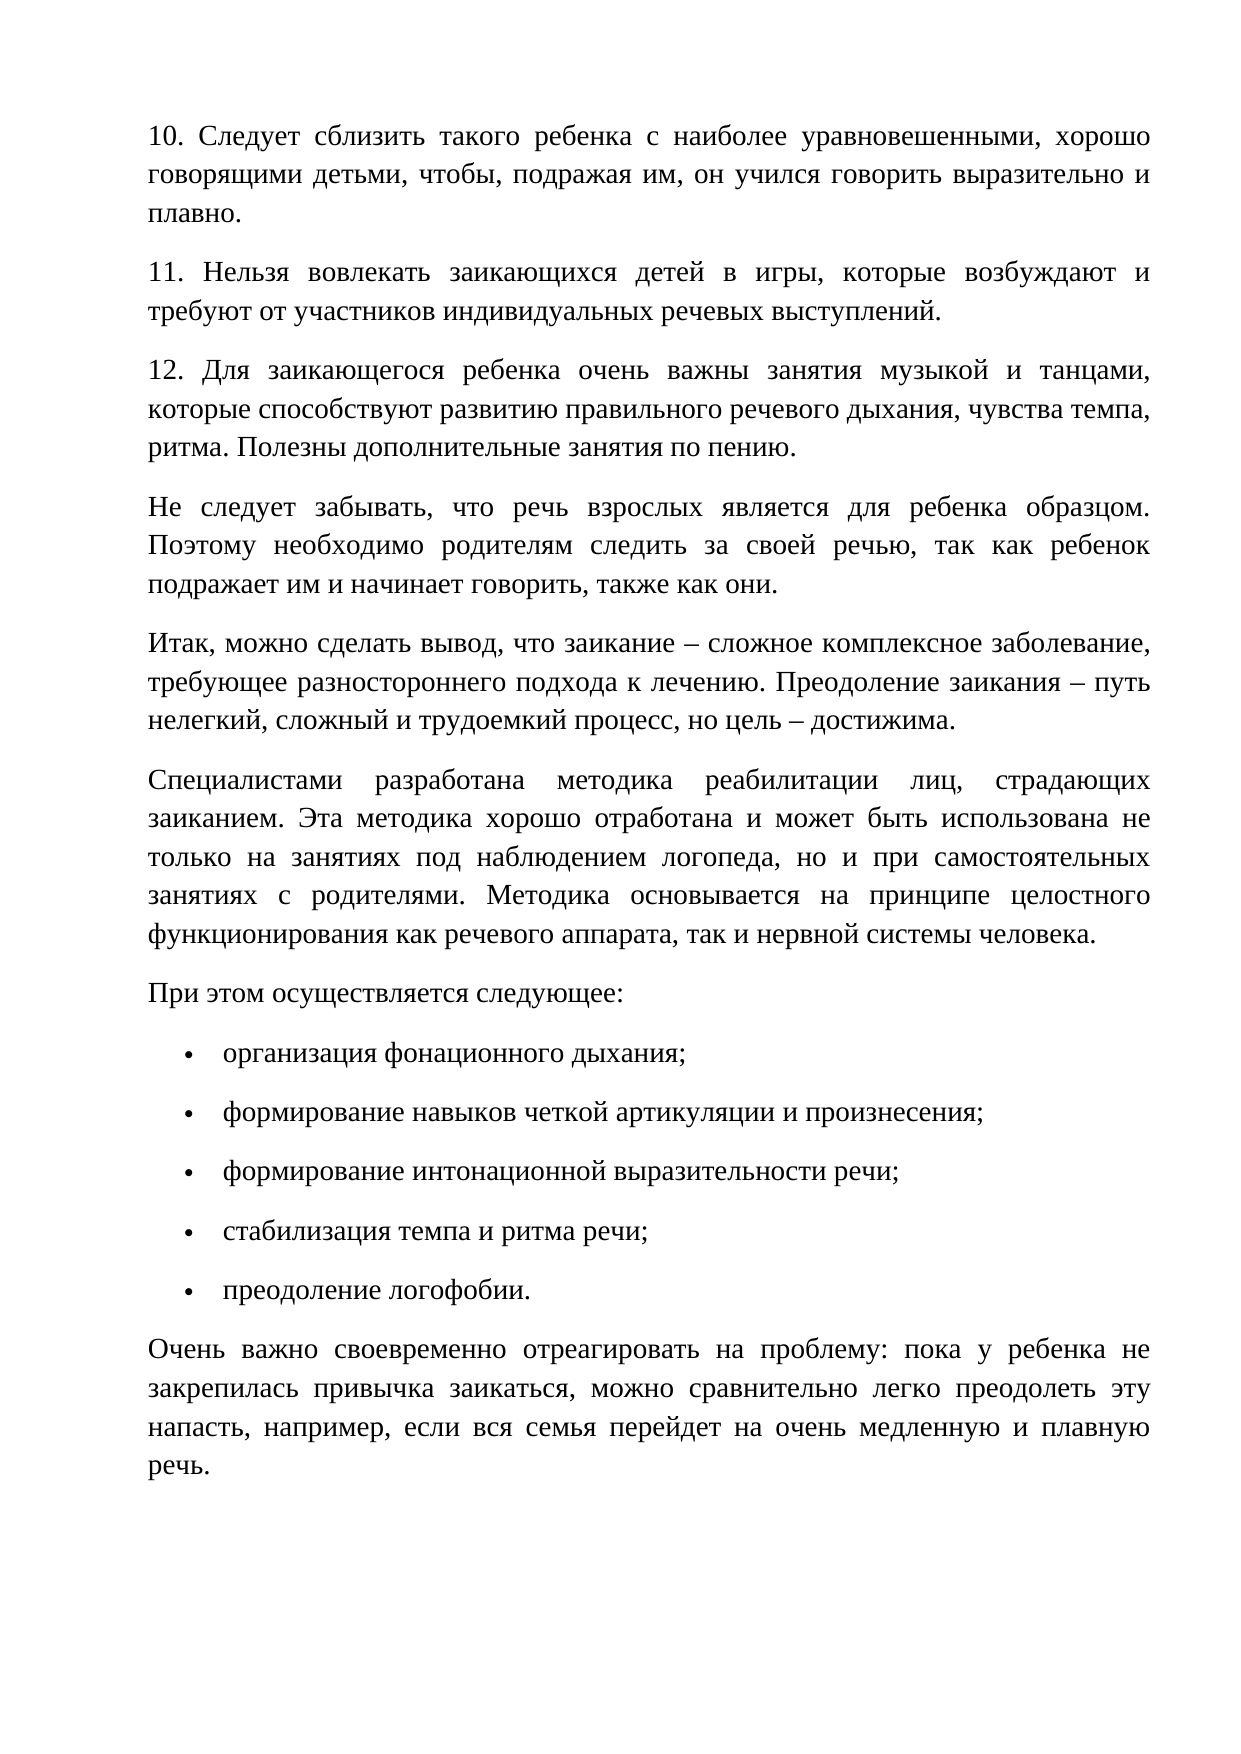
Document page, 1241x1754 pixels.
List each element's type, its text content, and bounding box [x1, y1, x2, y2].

list организация фонационного дыхания; [185, 1035, 1152, 1068]
text 10. Следует сблизить такого ребенка с наиболее уравновешенными, хорошо говорящими детьми, чтобы, подражая им, он учился говорить выразительно и плавно. [148, 118, 1152, 229]
text 11. Нельзя вовлекать заикающихся детей в игры, которые возбуждают и требуют от участников индивидуальных речевых выступлений. [148, 254, 1152, 327]
text Очень важно своевременно отреагировать на проблему: пока у ребенка не закрепилась привычка заикаться, можно сравнительно легко преодолеть эту напасть, например, если вся семья перейдет на очень медленную и плавную речь. [148, 1332, 1152, 1481]
list стабилизация темпа и ритма речи; [185, 1213, 1152, 1246]
list формирование навыков четкой артикуляции и произнесения; [185, 1094, 1152, 1128]
text При этом осуществляется следующее: [148, 975, 1152, 1009]
text Итак, можно сделать вывод, что заикание – сложное комплексное заболевание, требующее разностороннего подхода к лечению. Преодоление заикания – путь нелегкий, сложный и трудоемкий процесс, но цель – достижима. [148, 625, 1152, 736]
text Специалистами разработана методика реабилитации лиц, страдающих заиканием. Эта методика хорошо отработана и может быть использована не только на занятиях под наблюдением логопеда, но и при самостоятельных занятиях с родителями. Методика основывается на принципе целостного функционирования как речевого аппарата, так и нервной системы человека. [148, 762, 1152, 949]
text Не следует забывать, что речь взрослых является для ребенка образцом. Поэтому необходимо родителям следить за своей речью, так как ребенок подражает им и начинает говорить, также как они. [148, 489, 1152, 599]
text 12. Для заикающегося ребенка очень важны занятия музыкой и танцами, которые способствуют развитию правильного речевого дыхания, чувства темпа, ритма. Полезны дополнительные занятия по пению. [148, 352, 1152, 463]
list формирование интонационной выразительности речи; [185, 1153, 1152, 1187]
list преодоление логофобии. [185, 1272, 1152, 1306]
